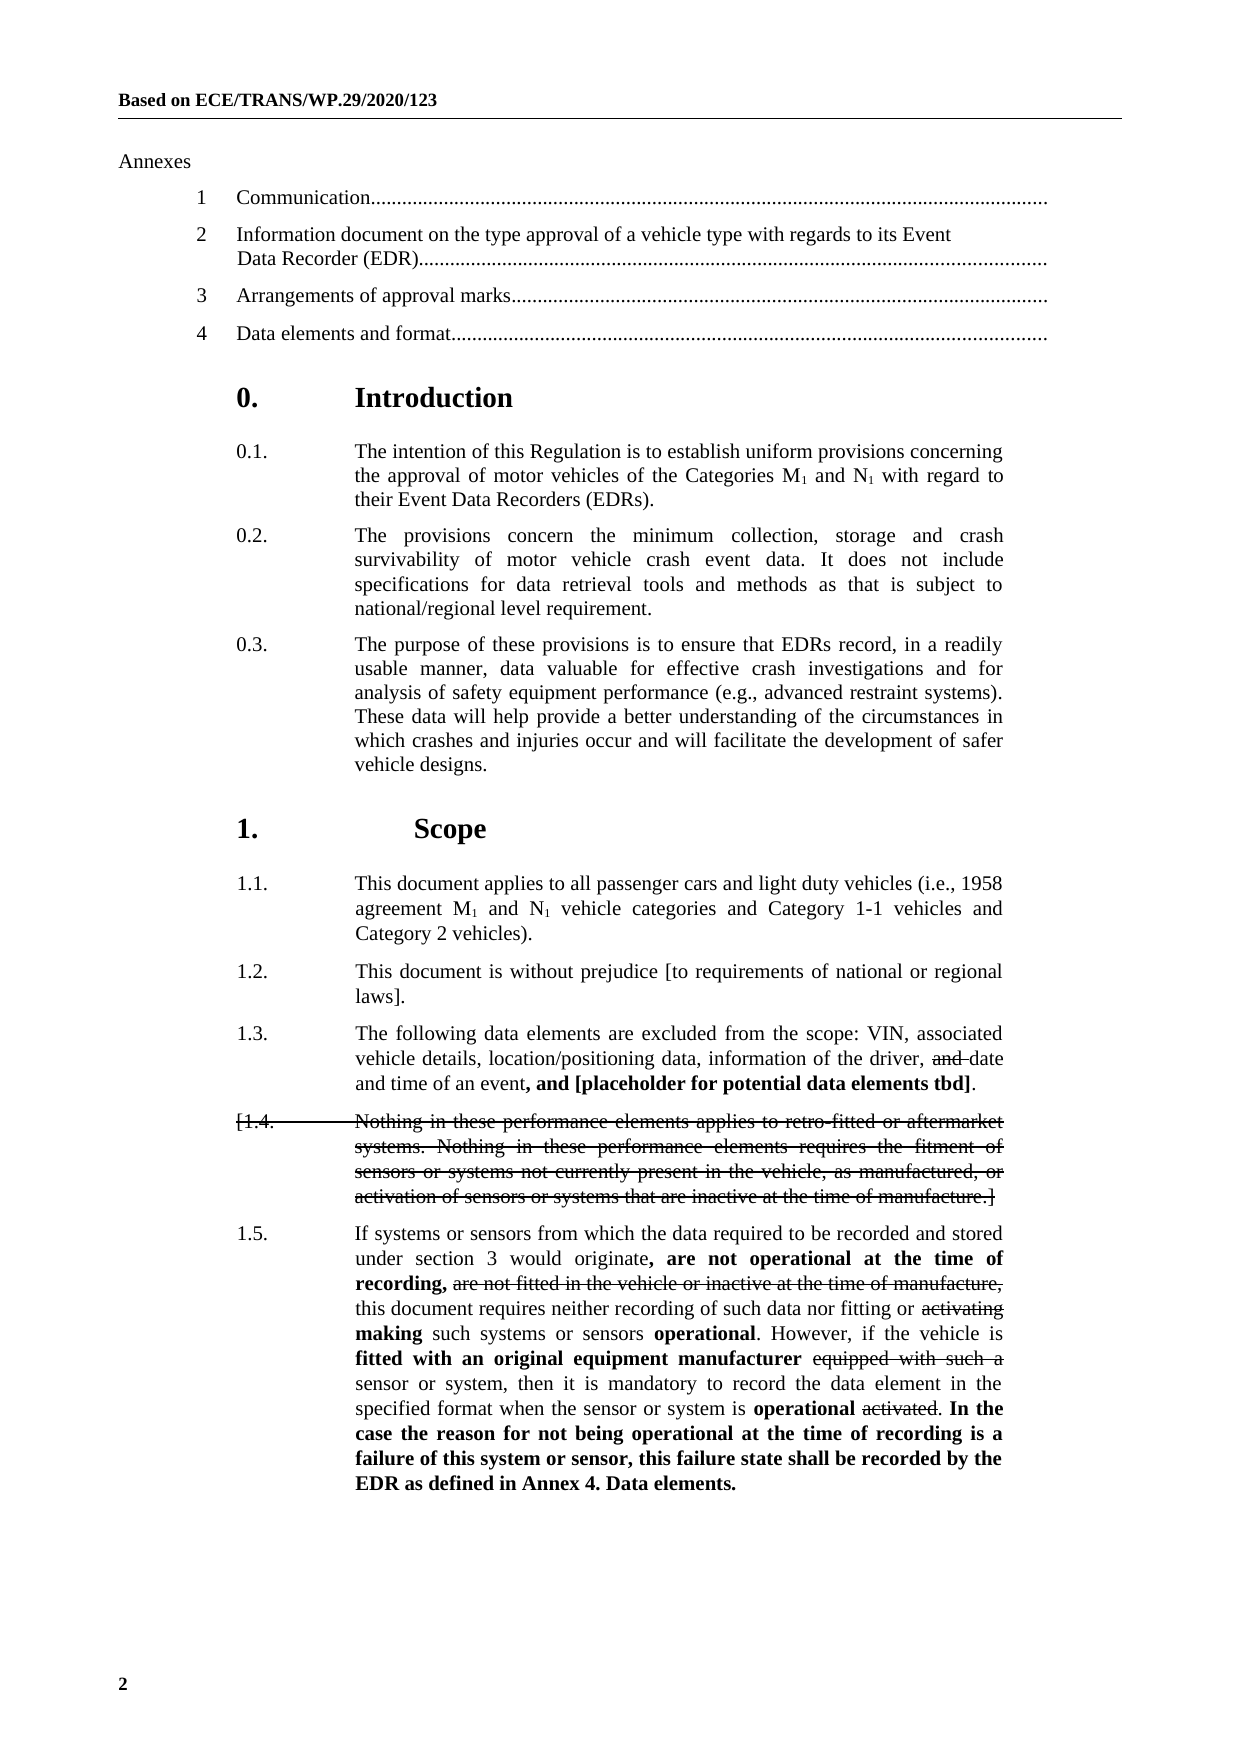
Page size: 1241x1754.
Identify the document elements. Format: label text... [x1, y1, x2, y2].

text 1.5. If systems or sensors from which the data required to be recorded and stored under section 3 would originate, are not operational at the time of recording, are not fitted in the vehicle or inactive at the time of manufacture, this document requires neither recording of such data nor fitting or activating making such systems or sensors operational. However, if the vehicle is fitted with an original equipment manufacturer equipped with such a sensor or system, then it is mandatory to record the data element in the specified format when the sensor or system is operational activated. In the case the reason for not being operational at the time of recording is a failure of this system or sensor, this failure state shall be recorded by the EDR as defined in Annex 4. Data elements. [237, 1220, 1003, 1495]
text 1.3. The following data elements are excluded from the scope: VIN, associated vehicle details, location/positioning data, information of the driver, and date and time of an event, and [placeholder for potential data elements tbd]. [237, 1020, 1003, 1095]
list Communication [196, 185, 1122, 209]
text 0.3. The purpose of these provisions is to ensure that EDRs record, in a readily usable manner, data valuable for effective crash investigations and for analysis of safety equipment performance (e.g., advanced restraint systems). These data will help provide a better understanding of the circumstances in which crashes and injuries occur and will facilitate the development of safer vehicle designs. [236, 632, 1004, 776]
text 0. Introduction [118, 382, 1004, 414]
text 3 Arrangements of approval marks [118, 282, 1122, 307]
text 4 Data elements and format [118, 320, 1122, 345]
text 1. Scope [236, 814, 1004, 845]
text 1.2. This document is without prejudice [to requirements of national or regional laws]. [237, 958, 1003, 1008]
text [1.4. Nothing in these performance elements applies to retro-fitted or aftermarket systems. Nothing in these performance elements requires the fitment of sensors or systems not currently present in the vehicle, as manufactured, or activation of sensors or systems that are inactive at the time of manufacture.] [236, 1123, 1004, 1208]
text 1.1. This document applies to all passenger cars and light duty vehicles (i.e., 1958 agreement M1 and N1 vehicle categories and Category 1-1 vehicles and Category 2 vehicles). [237, 870, 1003, 945]
text 0.1. The intention of this Regulation is to establish uniform provisions concerning the approval of motor vehicles of the Categories M1 and N1 with regard to their Event Data Recorders (EDRs). [236, 439, 1004, 511]
list Information document on the type approval of a vehicle type with regards to its Event Data Recorder (EDR) [196, 222, 1122, 270]
text 0.2. The provisions concern the minimum collection, storage and crash survivability of motor vehicle crash event data. It does not include specifications for data retrieval tools and methods as that is subject to national/regional level requirement. [236, 523, 1004, 619]
text Annexes [118, 148, 1122, 173]
